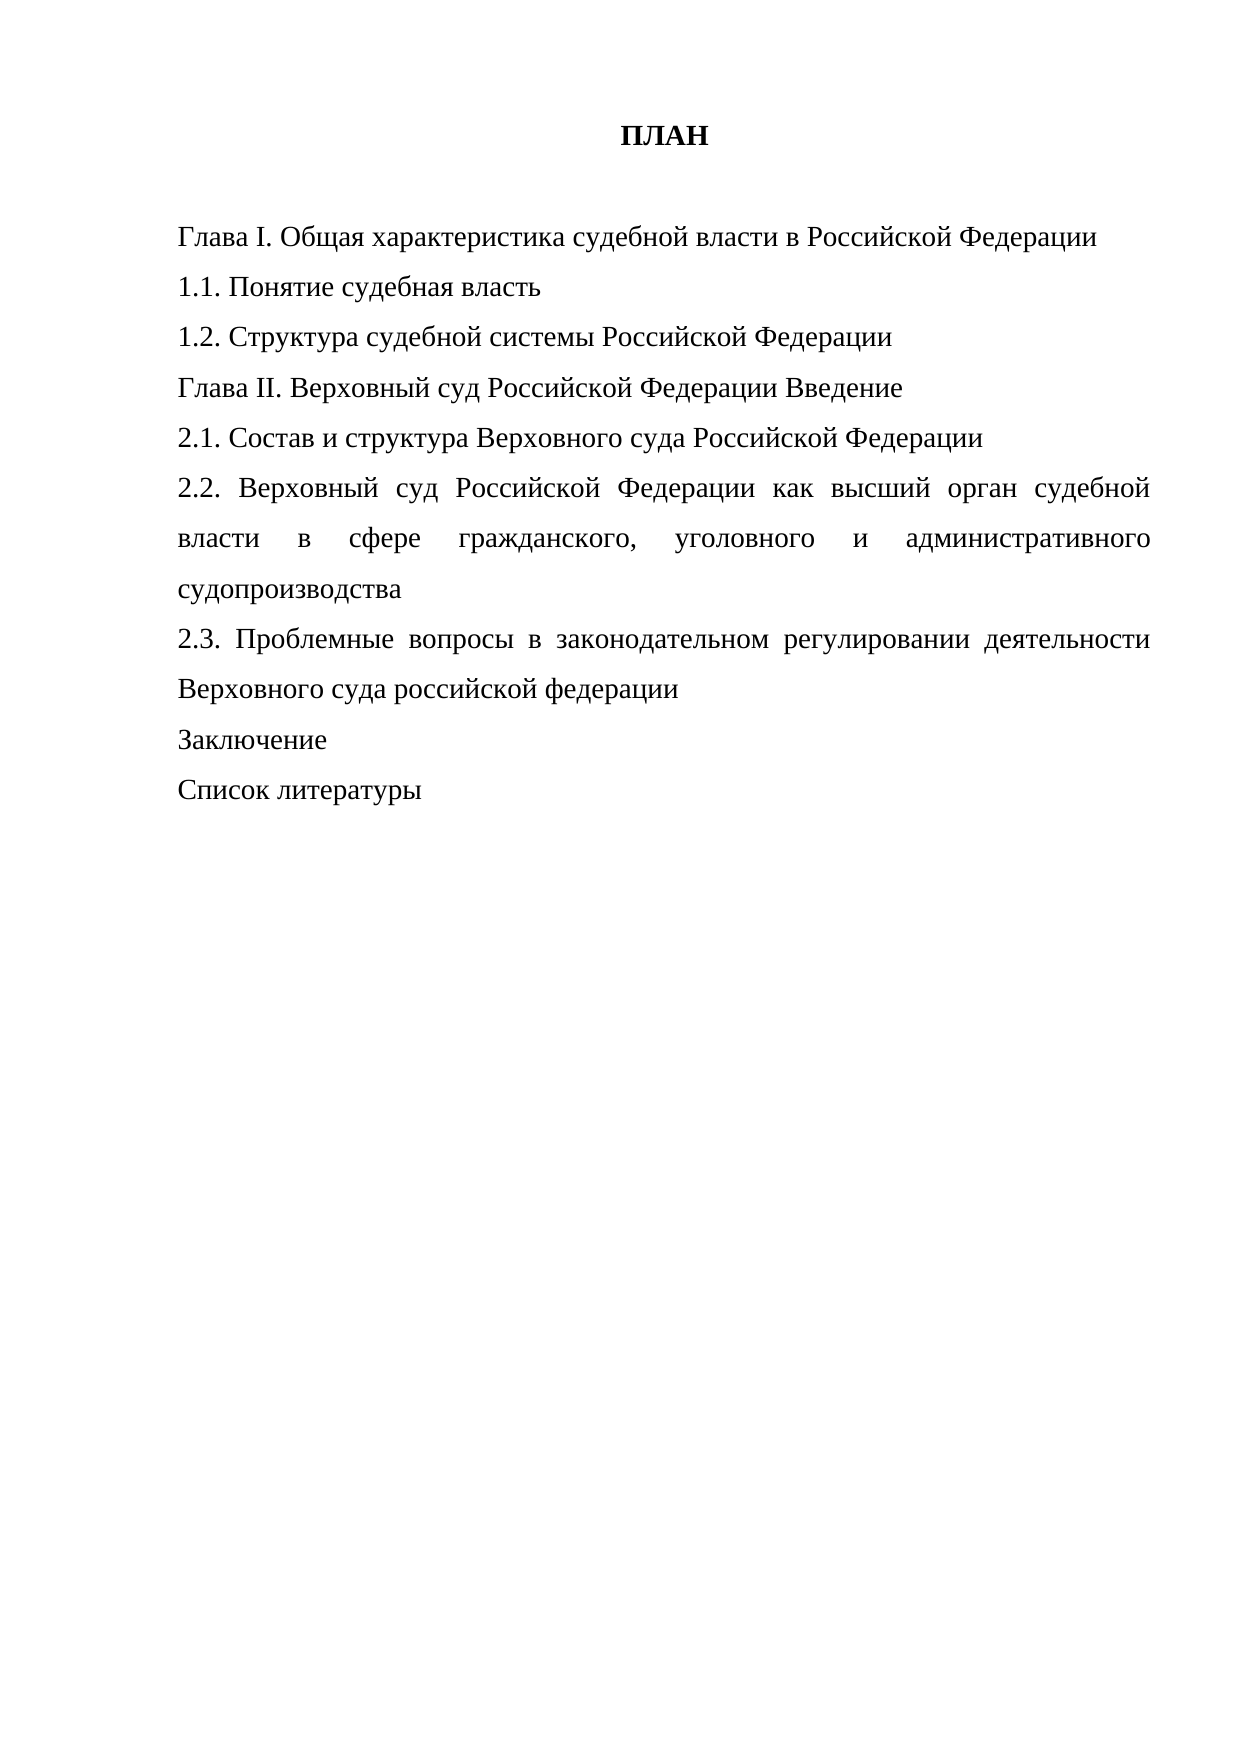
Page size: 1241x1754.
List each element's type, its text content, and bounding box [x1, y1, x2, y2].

text 2.3. Проблемные вопросы в законодательном регулировании деятельности Верховного суда российской федерации [177, 621, 1152, 705]
text Глава I. Общая характеристика судебной власти в Российской Федерации [177, 219, 1152, 252]
text 1.2. Структура судебной системы Российской Федерации [177, 319, 1152, 353]
text Глава II. Верховный суд Российской Федерации Введение [177, 370, 1152, 403]
text Список литературы [177, 772, 1152, 806]
text 2.2. Верховный суд Российской Федерации как высший орган судебной власти в сфере гражданского, уголовного и административного судопроизводства [177, 470, 1152, 604]
text 1.1. Понятие судебная власть [177, 269, 1152, 303]
text Заключение [177, 722, 1152, 755]
text 2.1. Состав и структура Верховного суда Российской Федерации [177, 420, 1152, 453]
text ПЛАН [177, 118, 1152, 152]
